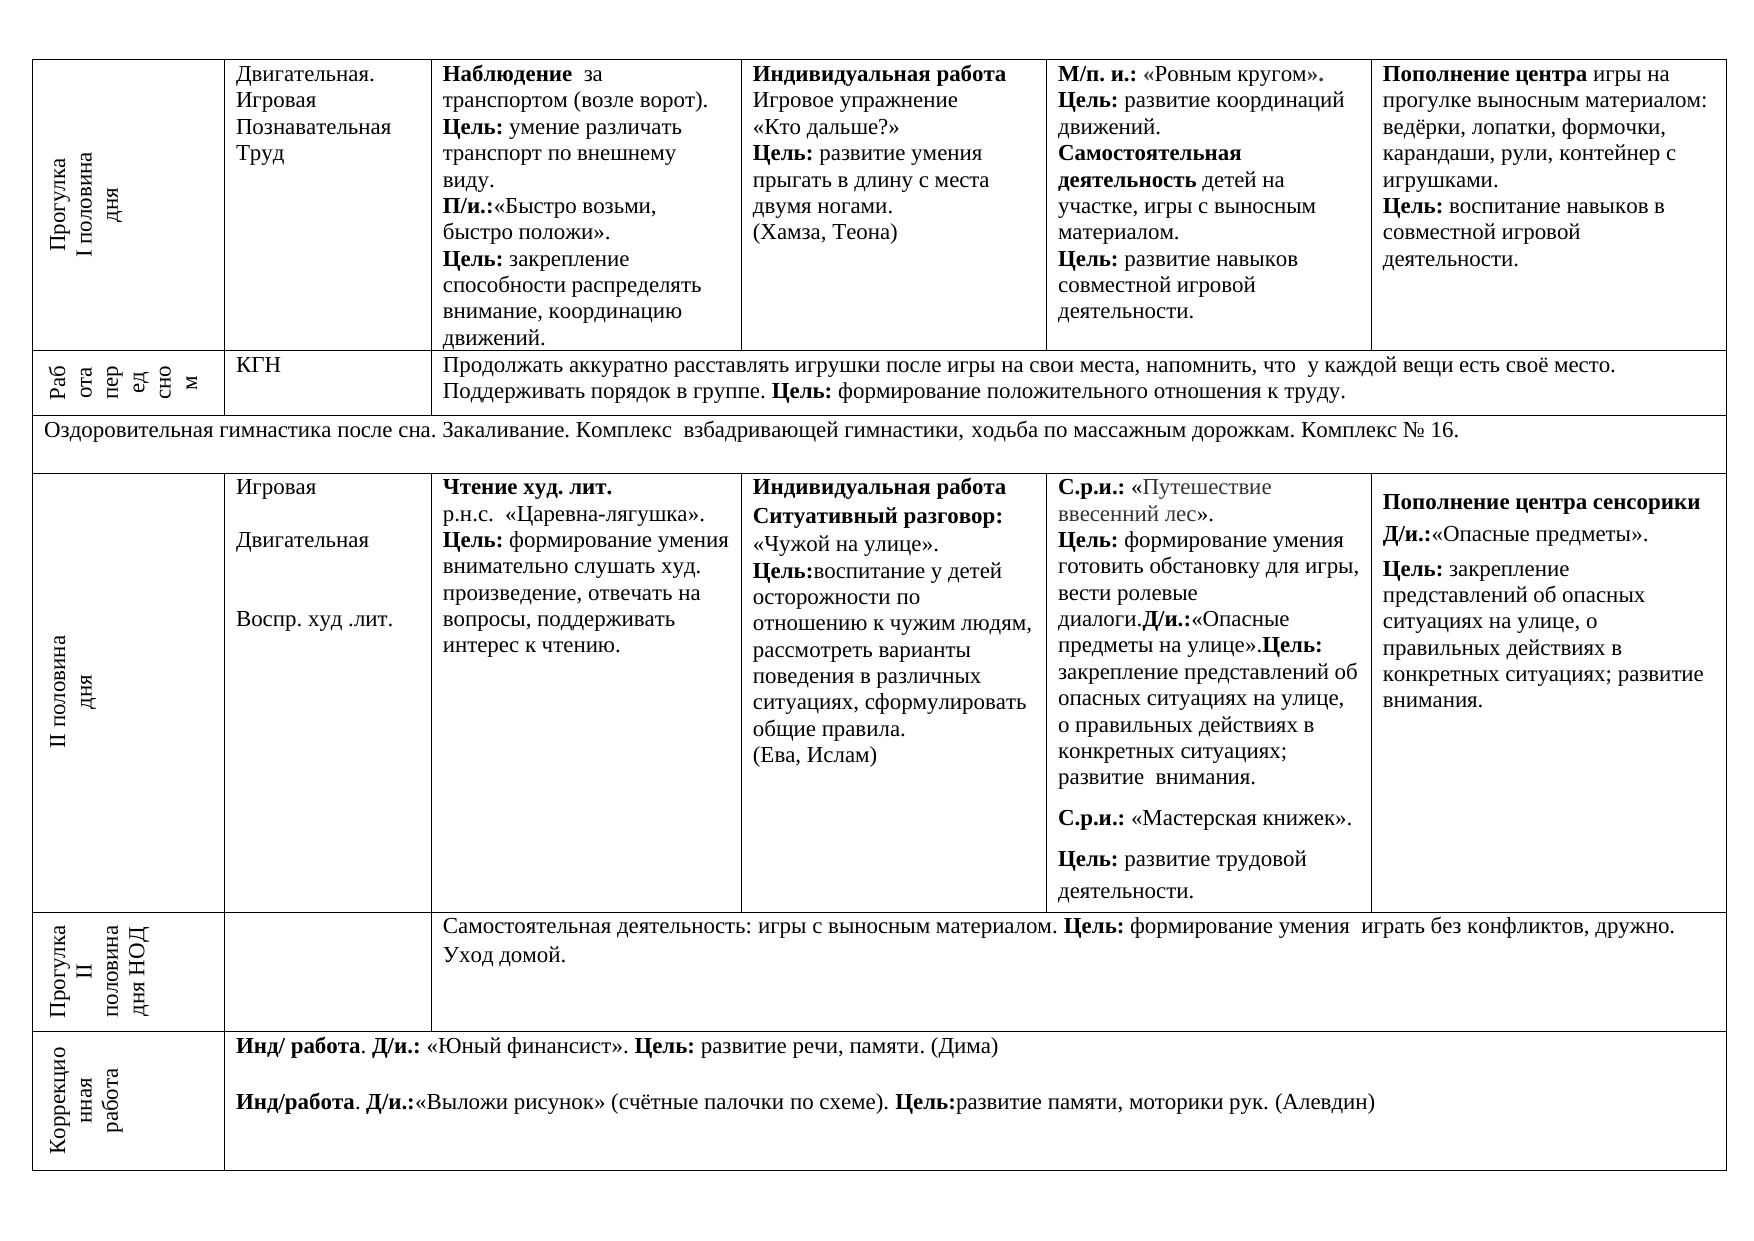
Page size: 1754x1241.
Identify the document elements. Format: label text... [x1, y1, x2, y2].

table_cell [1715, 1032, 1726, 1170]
table_cell С.р.и.: «Путешествие ввесенний лес». Цель: формирование умения готовить обстановку для игры, вести ролевые диалоги.Д/и.:«Опасные предметы на улице».Цель: закрепление представлений об опасных ситуациях на улице, о правильных действиях в конкретных ситуациях; развитие внимания. С.р.и.: «Мастерская книжек». Цель: развитие трудовой деятельности. [1047, 474, 1371, 912]
table_cell Чтение худ. лит. р.н.с. «Царевна-лягушка». Цель: формирование умения внимательно слушать худ. произведение, отвечать на вопросы, поддерживать интерес к чтению. [432, 474, 741, 912]
table_cell М/п. и.: «Ровным кругом». Цель: развитие координаций движений. Самостоятельная деятельность детей на участке, игры с выносным материалом. Цель: развитие навыков совместной игровой деятельности. [1047, 60, 1371, 350]
table_cell Коррекционная работа [33, 1032, 224, 1170]
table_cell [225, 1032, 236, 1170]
table_cell Наблюдение за транспортом (возле ворот). Цель: умение различать транспорт по внешнему виду. П/и.:«Быстро возьми, быстро положи». Цель: закрепление способности распределять внимание, координацию движений. [432, 60, 741, 350]
table_cell [225, 913, 431, 1031]
table_cell Двигательная. Игровая Познавательная Труд [225, 60, 431, 350]
table_cell Работа перед сном [33, 351, 224, 415]
table_cell II половина дня [33, 474, 224, 912]
table_cell КГН [225, 351, 431, 415]
table_cell Пополнение центра сенсорики Д/и.:«Опасные предметы». Цель: закрепление представлений об опасных ситуациях на улице, о правильных действиях в конкретных ситуациях; развитие внимания. [1372, 474, 1726, 912]
table_cell Игровая Двигательная Воспр. худ .лит. [225, 474, 431, 912]
table_cell Оздоровительная гимнастика после сна. Закаливание. Комплекс взбадривающей гимнастики, ходьба по массажным дорожкам. Комплекс № 16. [33, 416, 1726, 472]
table_cell Пополнение центра игры на прогулке выносным материалом: ведёрки, лопатки, формочки, карандаши, рули, контейнер с игрушками. Цель: воспитание навыков в совместной игровой деятельности. [1372, 60, 1726, 350]
table_cell Продолжать аккуратно расставлять игрушки после игры на свои места, напомнить, что у каждой вещи есть своё место. Поддерживать порядок в группе. Цель: формирование положительного отношения к труду. [432, 351, 1726, 415]
table_cell Прогулка I половина дня [33, 60, 224, 350]
table_cell Прогулка II половина дня НОД [33, 913, 224, 1031]
table_cell Индивидуальная работа Игровое упражнение «Кто дальше?» Цель: развитие умения прыгать в длину с места двумя ногами. (Хамза, Теона) [742, 60, 1046, 350]
table_cell Индивидуальная работа Ситуативный разговор: «Чужой на улице». Цель:воспитание у детей осторожности по отношению к чужим людям, рассмотреть варианты поведения в различных ситуациях, сформулировать общие правила. (Ева, Ислам) [742, 474, 1046, 912]
table_cell Самостоятельная деятельность: игры с выносным материалом. Цель: формирование умения играть без конфликтов, дружно. Уход домой. [432, 913, 1726, 1031]
